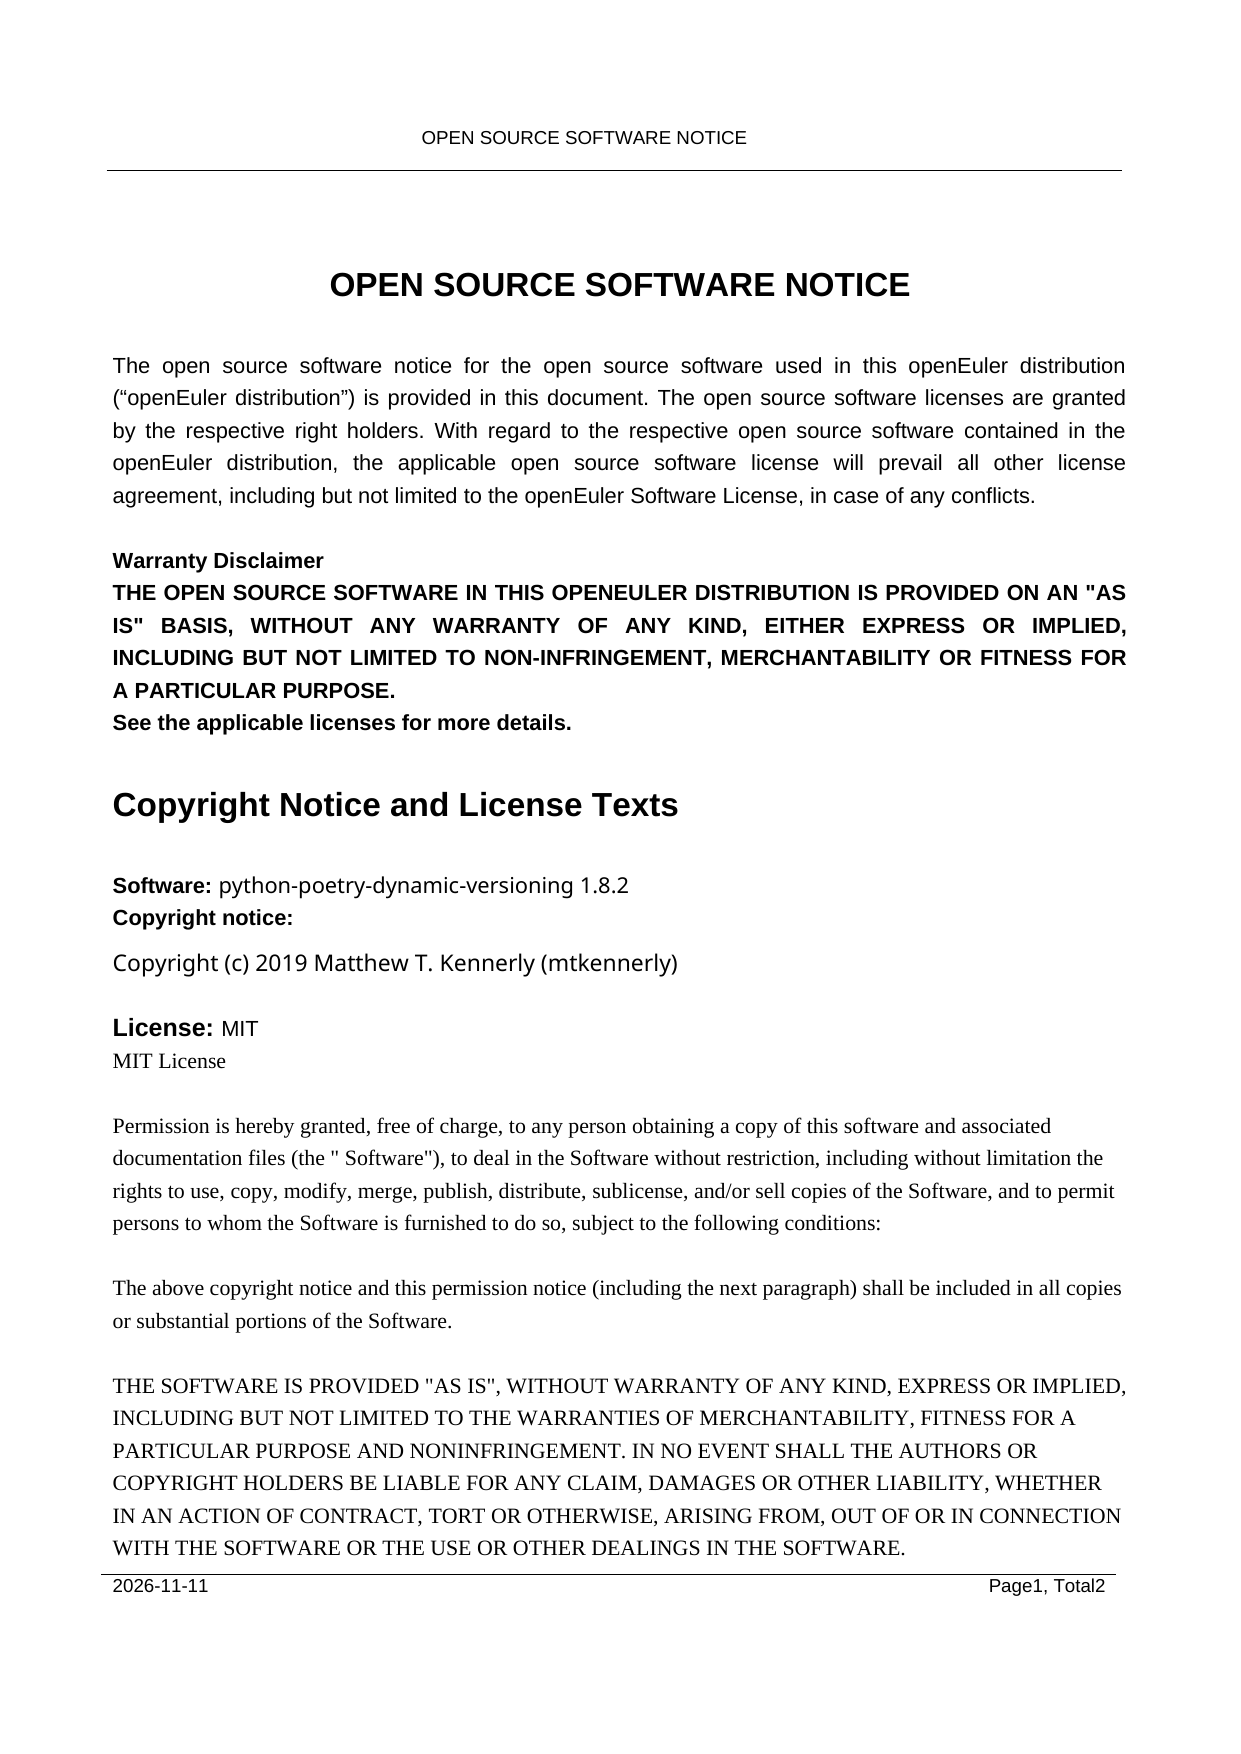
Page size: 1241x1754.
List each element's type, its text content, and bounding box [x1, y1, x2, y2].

text The open source software notice for the open source software used in this openEuler distribution (“openEuler distribution”) is provided in this document. The open source software licenses are granted by the respective right holders. With regard to the respective open source software contained in the openEuler distribution, the applicable open source software license will prevail all other license agreement, including but not limited to the openEuler Software License, in case of any conflicts. [112, 349, 1128, 511]
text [112, 1044, 1128, 1564]
title Software: python-poetry-dynamic-versioning 1.8.2 [112, 869, 1128, 901]
text Copyright notice: [112, 901, 1128, 934]
text Copyright (c) 2019 Matthew T. Kennerly (mtkennerly) [112, 947, 1128, 1012]
text THE OPEN SOURCE SOFTWARE IN THIS OPENEULER DISTRIBUTION IS PROVIDED ON AN "AS IS" BASIS, WITHOUT ANY WARRANTY OF ANY KIND, EITHER EXPRESS OR IMPLIED, INCLUDING BUT NOT LIMITED TO NON-INFRINGEMENT, MERCHANTABILITY OR FITNESS FOR A PARTICULAR PURPOSE. See the applicable licenses for more details. [112, 576, 1128, 739]
text License: MIT [112, 1012, 1128, 1044]
text Warranty Disclaimer [112, 544, 1128, 576]
text OPEN SOURCE SOFTWARE NOTICE [112, 251, 1128, 316]
text Copyright Notice and License Texts [112, 771, 1128, 836]
